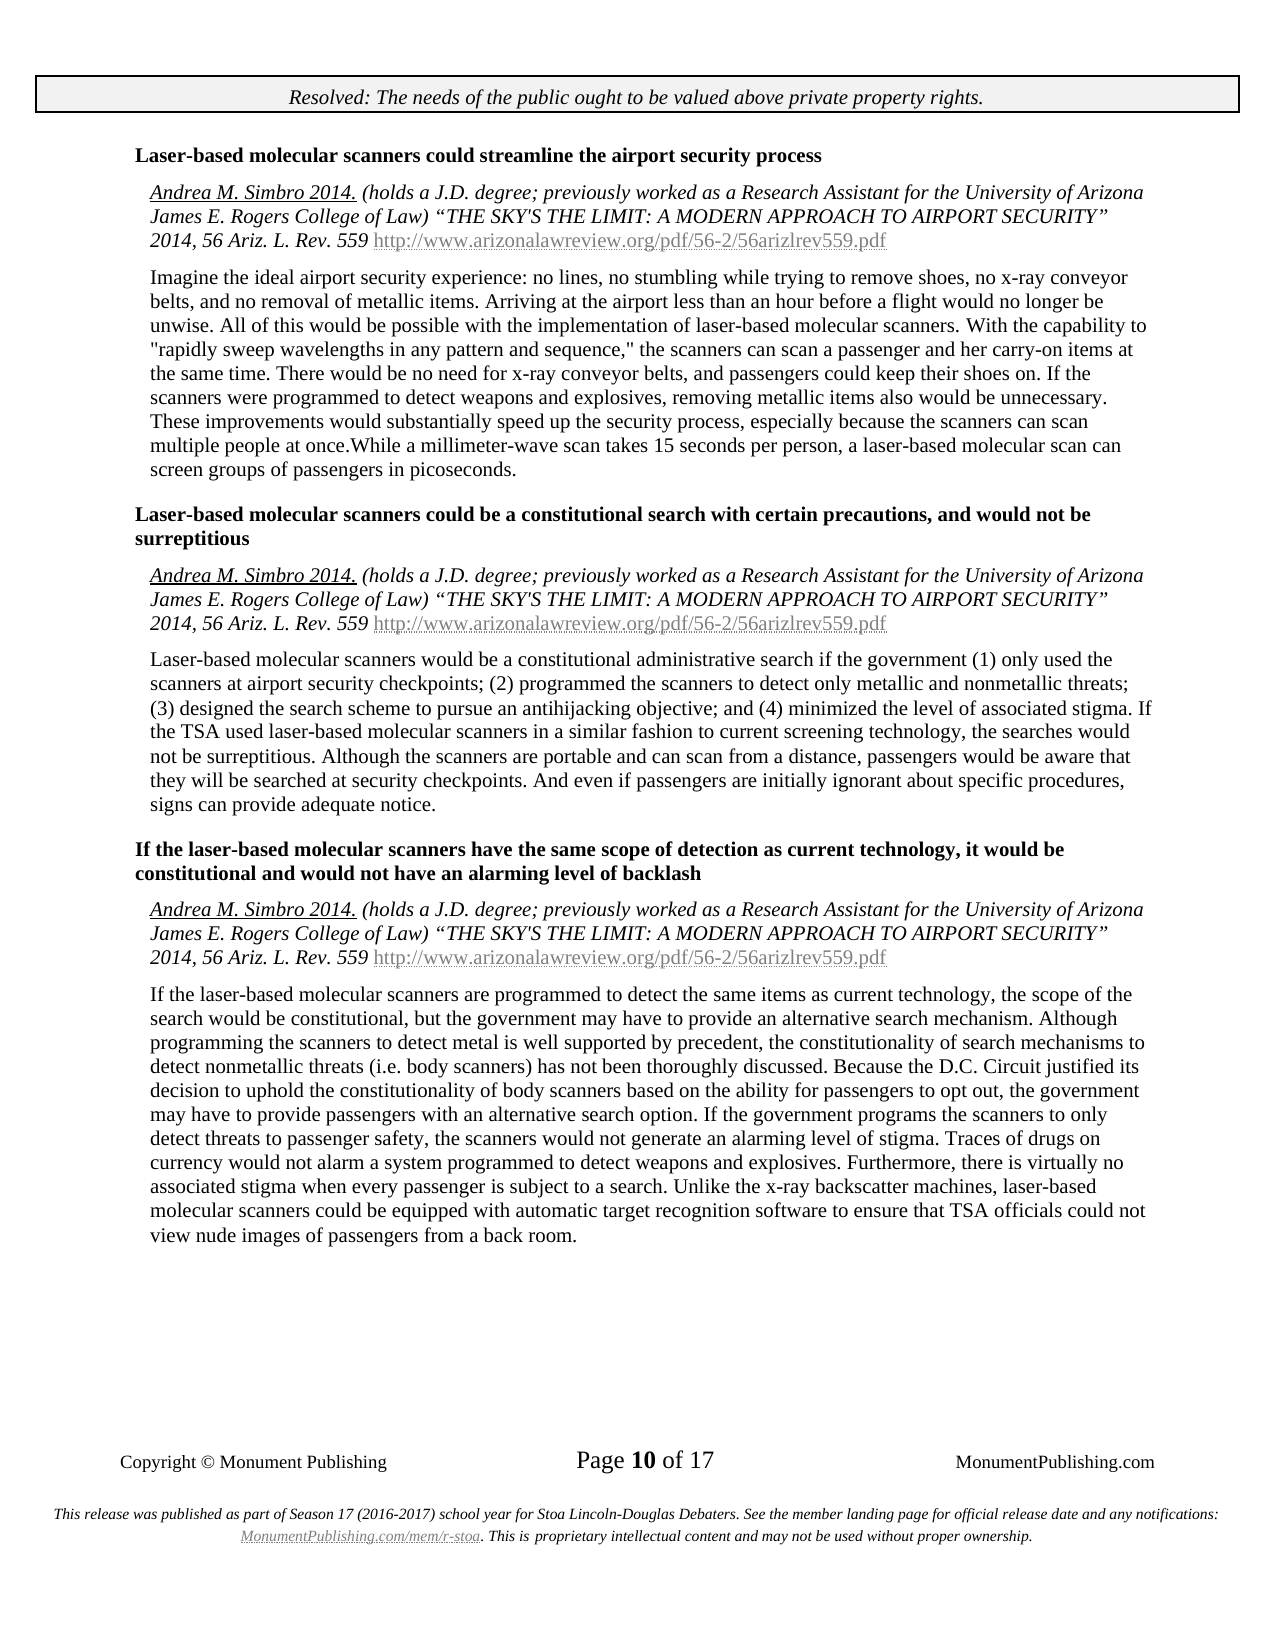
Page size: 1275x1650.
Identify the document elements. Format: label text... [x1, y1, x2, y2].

text Laser-based molecular scanners would be a constitutional administrative search if the government (1) only used the scanners at airport security checkpoints; (2) programmed the scanners to detect only metallic and nonmetallic threats; (3) designed the search scheme to pursue an antihijacking objective; and (4) minimized the level of associated stigma. If the TSA used laser-based molecular scanners in a similar fashion to current screening technology, the searches would not be surreptitious. Although the scanners are portable and can scan from a distance, passengers would be aware that they will be searched at security checkpoints. And even if passengers are initially ignorant about specific procedures, signs can provide adequate notice. [150, 647, 1155, 816]
text Laser-based molecular scanners could be a constitutional search with certain precautions, and would not be surreptitious [135, 502, 1155, 550]
text Imagine the ideal airport security experience: no lines, no stumbling while trying to remove shoes, no x-ray conveyor belts, and no removal of metallic items. Arriving at the airport less than an hour before a flight would no longer be unwise. All of this would be possible with the implementation of laser-based molecular scanners. With the capability to "rapidly sweep wavelengths in any pattern and sequence," the scanners can scan a passenger and her carry-on items at the same time. There would be no need for x-ray conveyor belts, and passengers could keep their shoes on. If the scanners were programmed to detect weapons and explosives, removing metallic items also would be unnecessary. These improvements would substantially speed up the security process, especially because the scanners can scan multiple people at once.While a millimeter-wave scan takes 15 seconds per person, a laser-based molecular scan can screen groups of passengers in picoseconds. [150, 264, 1155, 481]
text If the laser-based molecular scanners are programmed to detect the same items as current technology, the scope of the search would be constitutional, but the government may have to provide an alternative search mechanism. Although programming the scanners to detect metal is well supported by precedent, the constitutionality of search mechanisms to detect nonmetallic threats (i.e. body scanners) has not been thoroughly discussed. Because the D.C. Circuit justified its decision to uphold the constitutionality of body scanners based on the ability for passengers to opt out, the government may have to provide passengers with an alternative search option. If the government programs the scanners to only detect threats to passenger safety, the scanners would not generate an alarming level of stigma. Traces of drugs on currency would not alarm a system programmed to detect weapons and explosives. Furthermore, there is virtually no associated stigma when every passenger is subject to a search. Unlike the x-ray backscatter machines, laser-based molecular scanners could be equipped with automatic target recognition software to ensure that TSA officials could not view nude images of passengers from a back room. [150, 982, 1155, 1247]
text Laser-based molecular scanners could streamline the airport security process [135, 143, 1155, 167]
text If the laser-based molecular scanners have the same scope of detection as current technology, it would be constitutional and would not have an alarming level of backlash [135, 837, 1155, 885]
